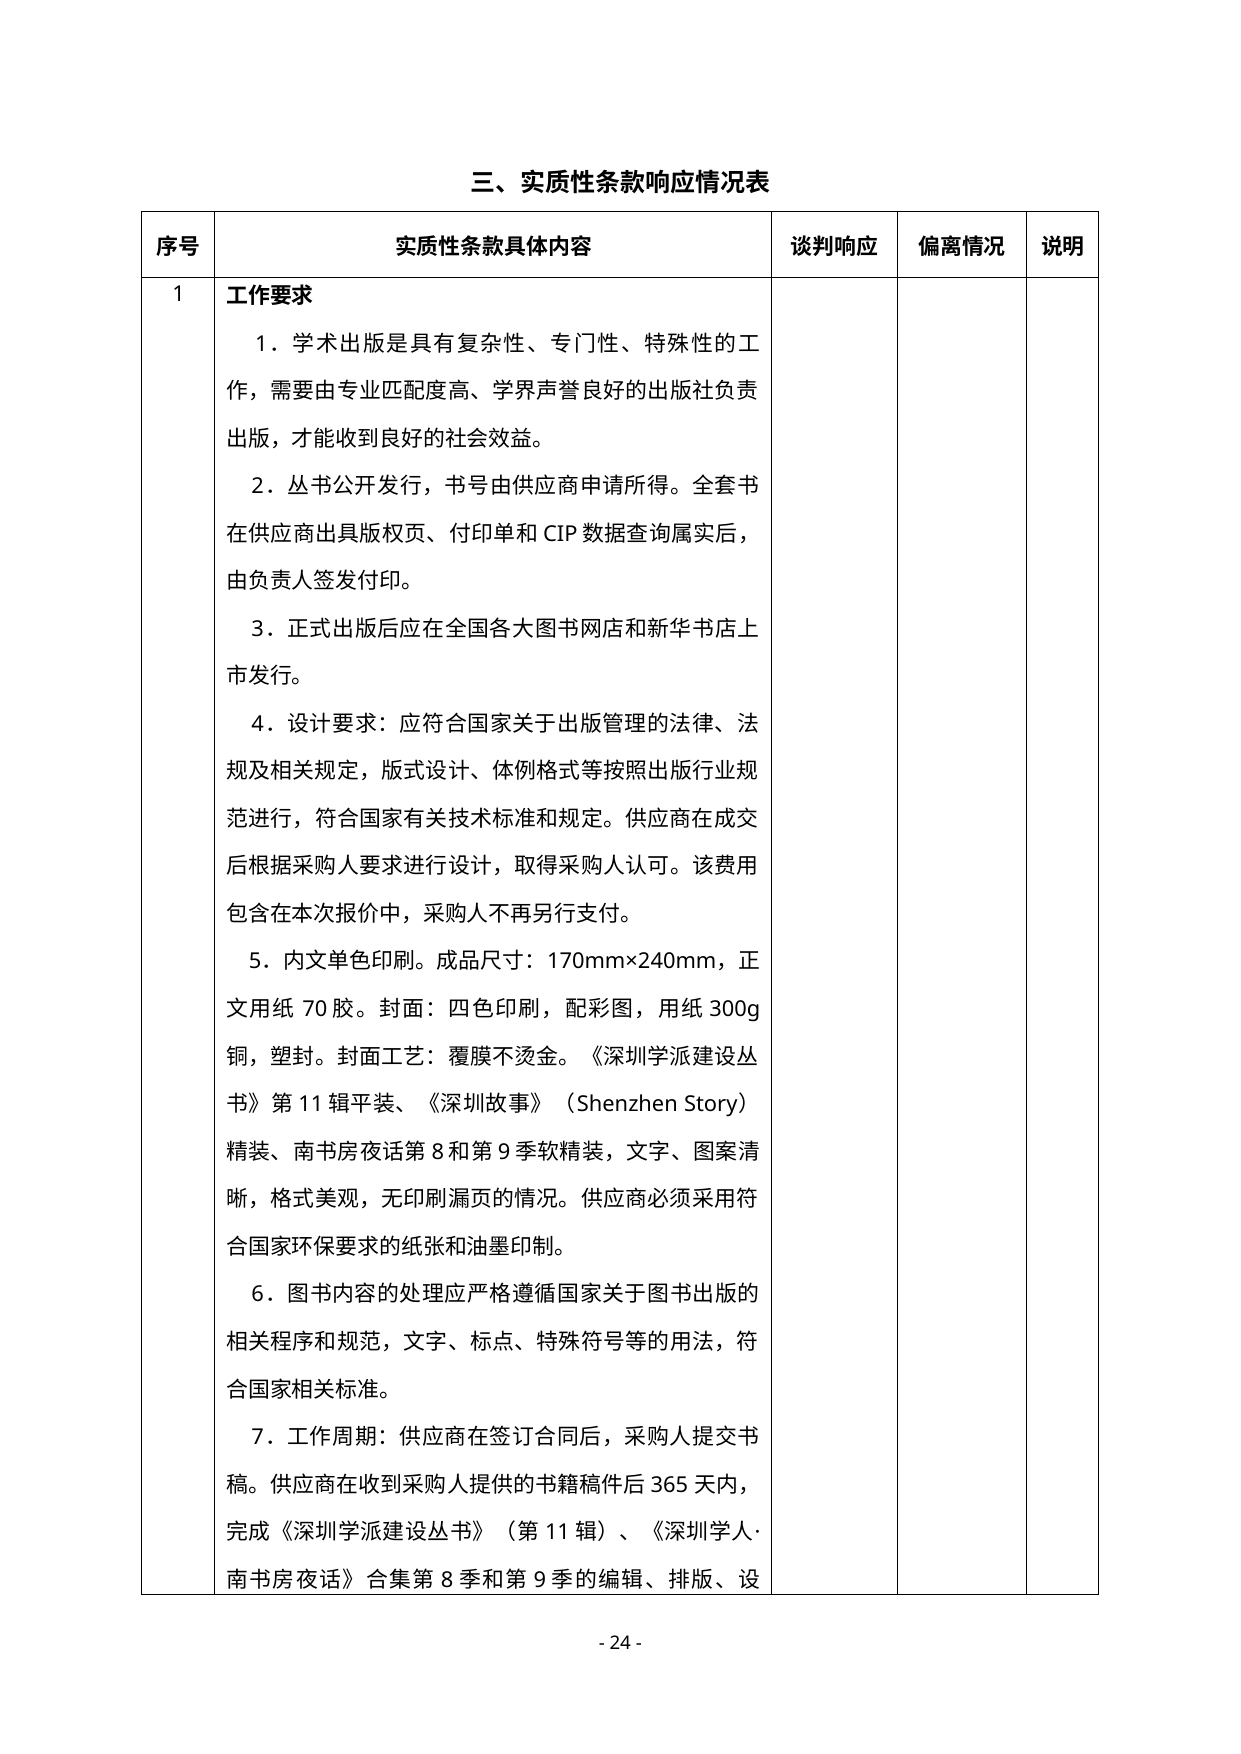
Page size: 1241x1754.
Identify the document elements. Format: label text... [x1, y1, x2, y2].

table_header 实质性条款具体内容 [215, 212, 771, 277]
table_cell 1 [142, 278, 214, 1594]
table_cell [898, 278, 1026, 1594]
table_header 偏离情况 [898, 212, 1026, 277]
table_header 谈判响应 [772, 212, 897, 277]
subtitle 三、实质性条款响应情况表 [187, 162, 1053, 199]
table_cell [215, 278, 771, 1594]
table_cell [772, 278, 897, 1594]
table_header 序号 [142, 212, 214, 277]
table_cell [1027, 278, 1098, 1594]
table_header 说明 [1027, 212, 1098, 277]
